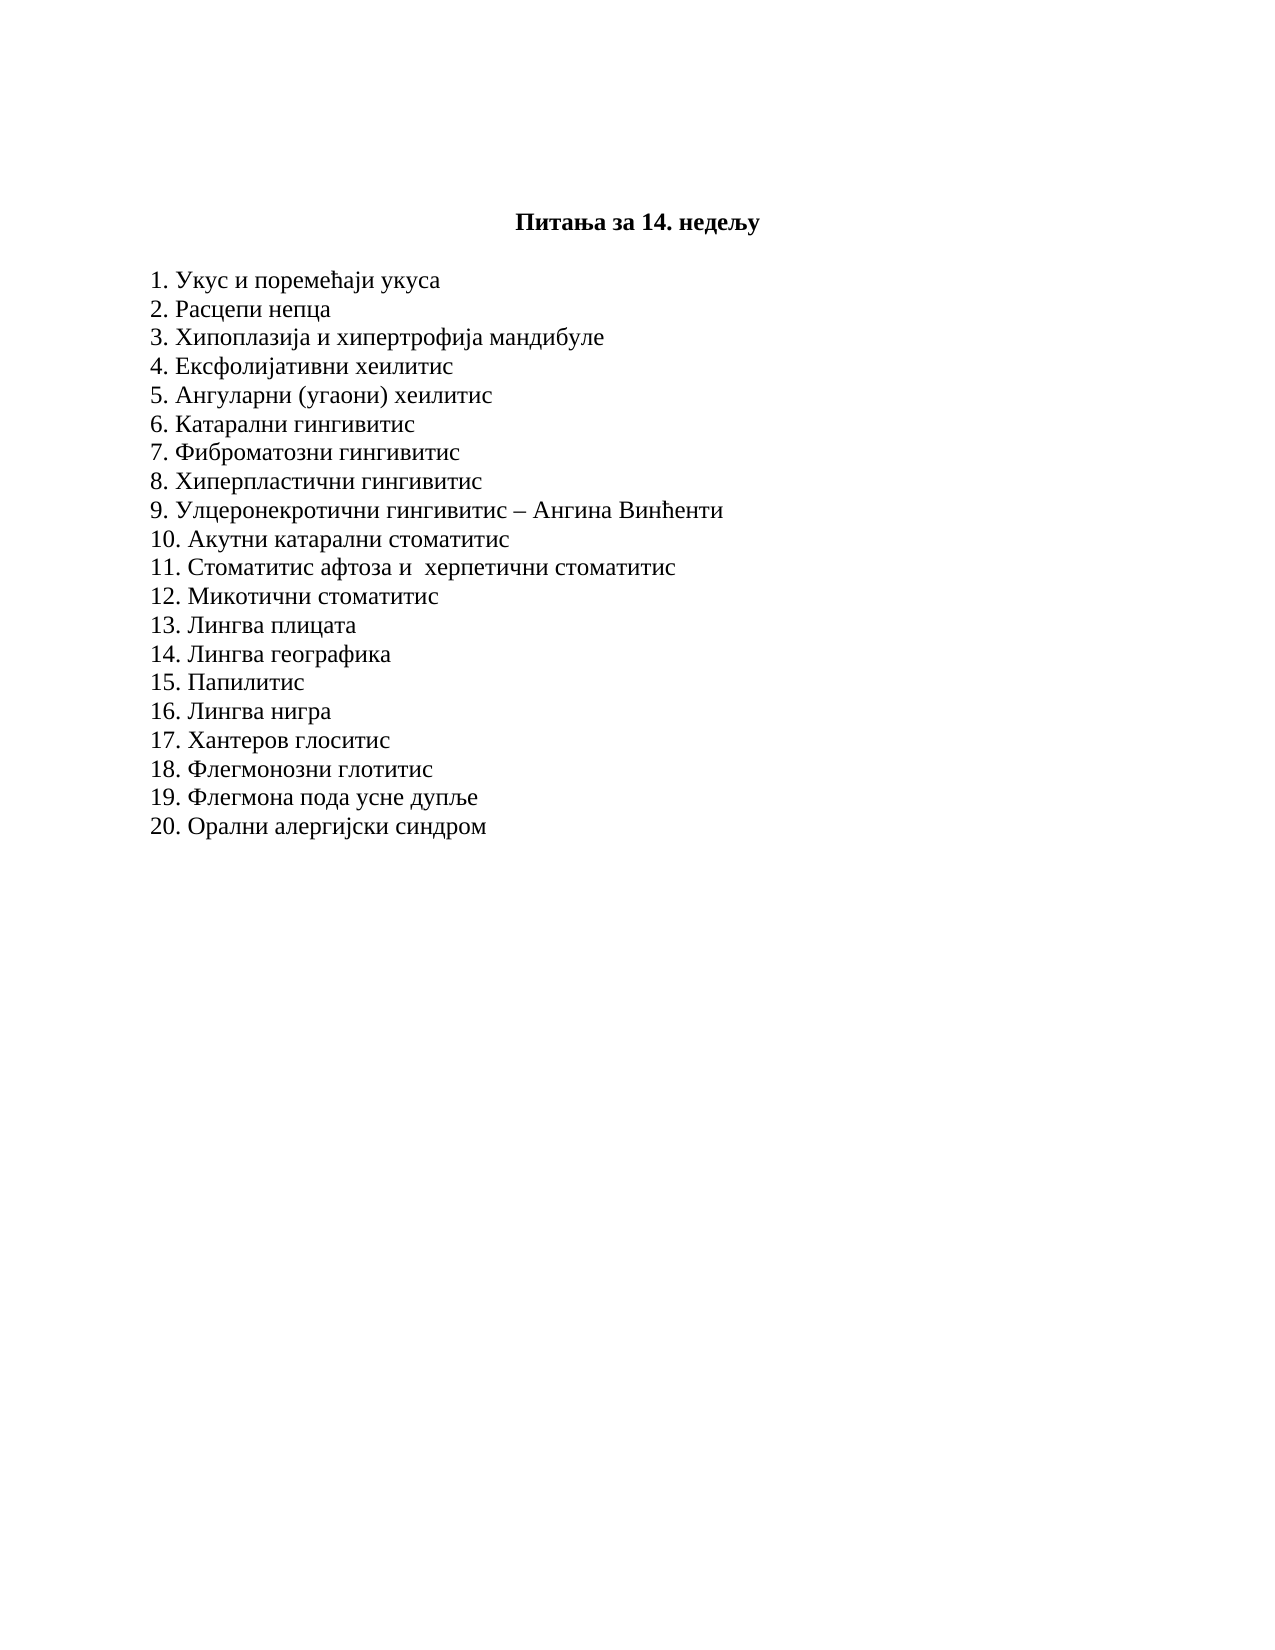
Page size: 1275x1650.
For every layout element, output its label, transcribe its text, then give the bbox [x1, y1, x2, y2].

text 1. Укус и поремећаји укуса [150, 265, 1125, 294]
text 3. Хипоплазија и хипертрофија мандибуле [150, 322, 1125, 351]
text 13. Лингва плицата [150, 610, 1125, 639]
text 9. Улцеронекротични гингивитис – Ангина Винћенти [150, 495, 1125, 524]
text 18. Флегмонозни глотитис [150, 754, 1125, 782]
text 10. Акутни катарални стоматитис [150, 524, 1125, 552]
text 2. Расцепи непца [150, 294, 1125, 322]
text 19. Флегмона пода усне дупље [150, 782, 1125, 811]
text 4. Ексфолијативни хеилитис [150, 351, 1125, 380]
text 16. Лингва нигра [150, 696, 1125, 725]
text 11. Стоматитис афтоза и херпетични стоматитис [150, 552, 1125, 581]
text 17. Хантеров глоситис [150, 725, 1125, 754]
text 8. Хиперпластични гингивитис [150, 466, 1125, 495]
text 6. Катарални гингивитис [150, 409, 1125, 437]
text 5. Ангуларни (угаони) хеилитис [150, 380, 1125, 409]
text 20. Орални алергијски синдром [150, 811, 1125, 840]
text Питања за 14. недељу [150, 207, 1125, 236]
text 14. Лингва географика [150, 639, 1125, 667]
text 15. Папилитис [150, 667, 1125, 696]
text 12. Микотични стоматитис [150, 581, 1125, 610]
text 7. Фиброматозни гингивитис [150, 437, 1125, 466]
